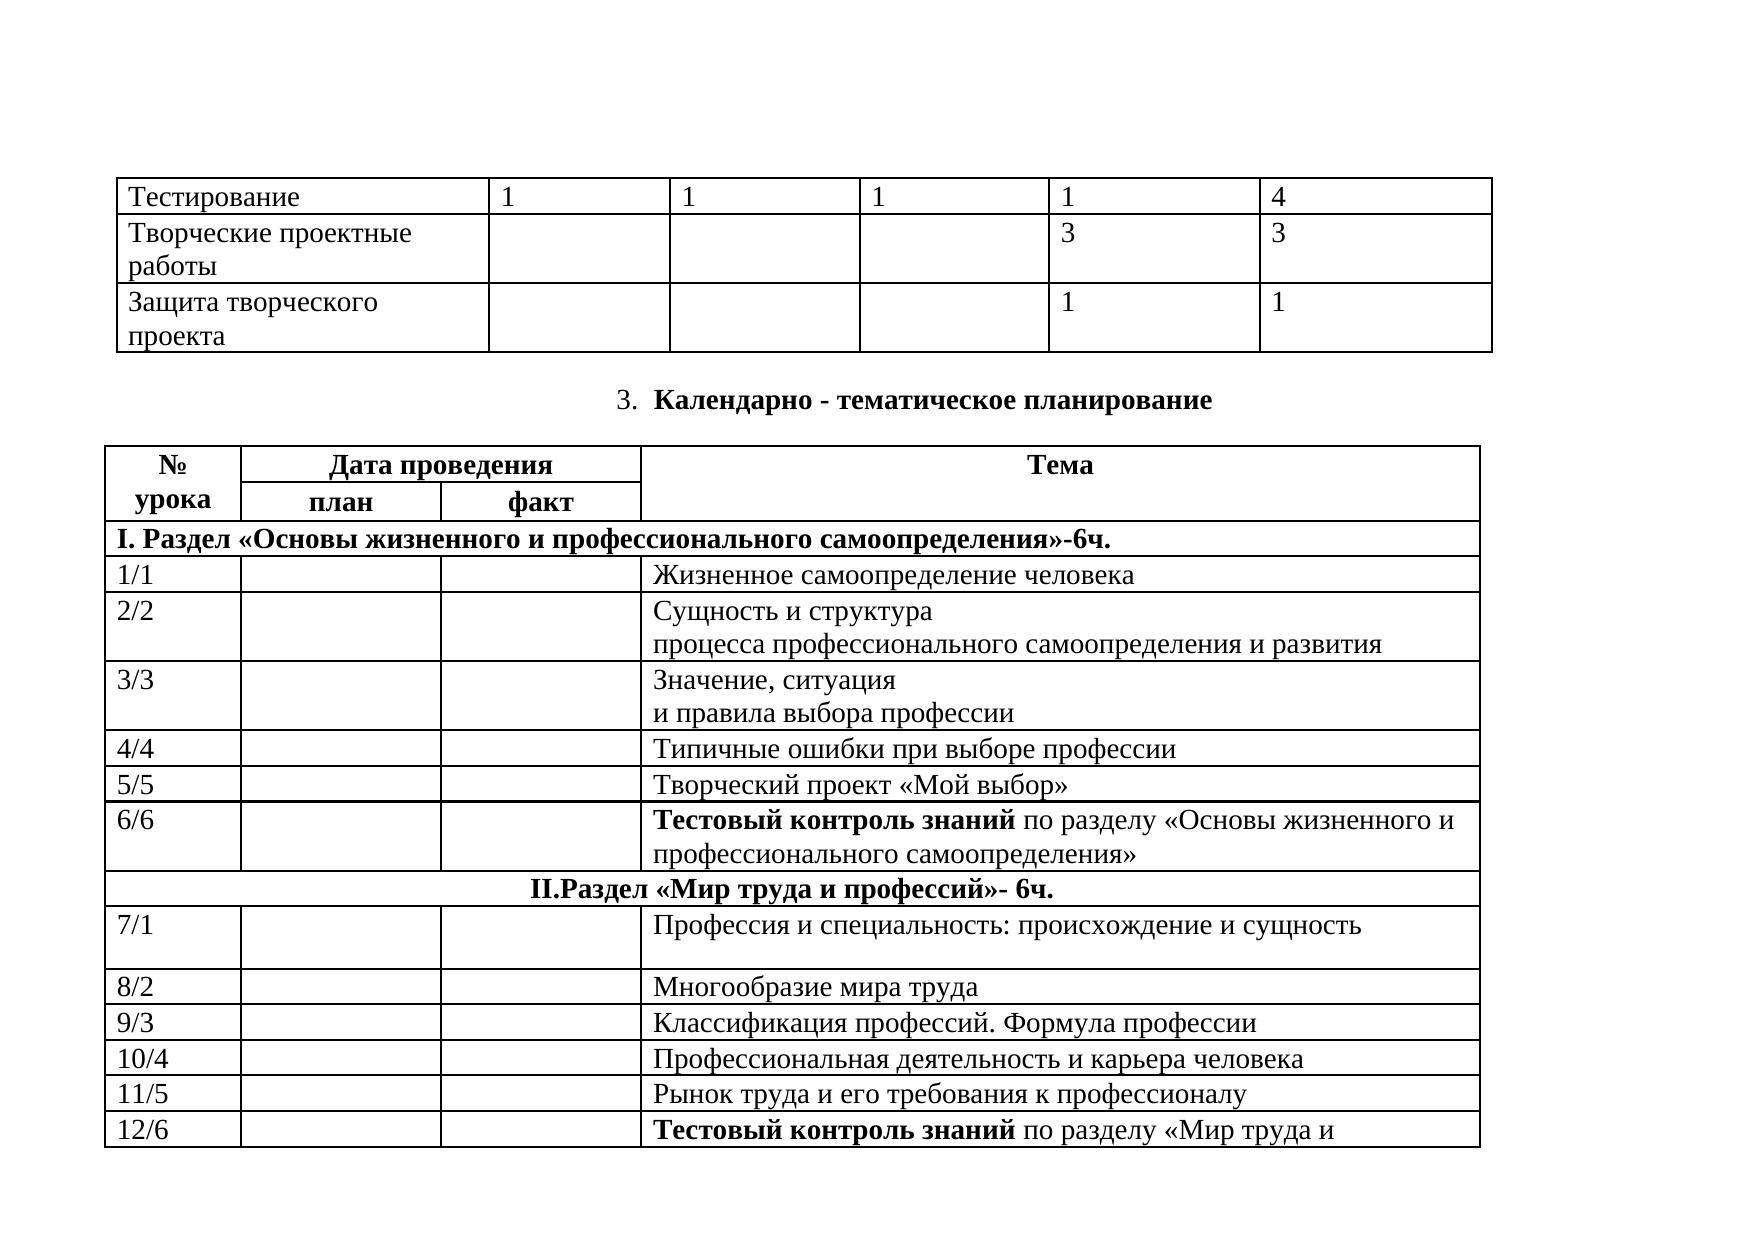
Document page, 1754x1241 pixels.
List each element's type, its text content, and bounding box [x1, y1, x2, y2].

table_cell [242, 803, 440, 869]
table_cell [490, 215, 669, 282]
table_cell 3 [1050, 215, 1259, 282]
table_cell [442, 803, 640, 869]
table_cell [242, 1076, 440, 1110]
table_cell план [242, 483, 440, 519]
table_cell [242, 907, 440, 967]
table_cell 4 [1261, 179, 1491, 213]
table_cell Классификация профессий. Формула профессии [642, 1005, 1479, 1039]
table_cell 1/1 [106, 557, 240, 591]
table_cell 8/2 [106, 970, 240, 1003]
table_cell факт [442, 483, 640, 519]
table_cell [442, 593, 640, 660]
table_cell 1 [1261, 284, 1491, 351]
table_cell Типичные ошибки при выборе профессии [642, 731, 1479, 765]
table_cell Профессиональная деятельность и карьера человека [642, 1041, 1479, 1074]
table_header № урока [106, 447, 240, 519]
list Календарно - тематическое планирование [193, 382, 1636, 416]
table_cell II.Раздел «Мир труда и профессий»- 6ч. [106, 872, 1479, 905]
table_cell [442, 1112, 640, 1146]
table_cell I. Раздел «Основы жизненного и профессионального самоопределения»-6ч. [106, 522, 1479, 555]
table_cell 1 [861, 179, 1048, 213]
table_cell 10/4 [106, 1041, 240, 1074]
table_cell 7/1 [106, 907, 240, 967]
table_cell [442, 1076, 640, 1110]
table_cell 5/5 [106, 767, 240, 800]
table_cell 11/5 [106, 1076, 240, 1110]
table_cell 1 [1050, 179, 1259, 213]
table_cell [442, 970, 640, 1003]
table_cell [242, 662, 440, 729]
table_cell [242, 1041, 440, 1074]
table_cell Творческий проект «Мой выбор» [642, 767, 1479, 800]
table_cell Тестовый контроль знаний по разделу «Основы жизненного и профессионального самоопределения» [642, 803, 1479, 869]
table_cell [242, 970, 440, 1003]
table_cell [442, 1005, 640, 1039]
table_cell Тестирование [118, 179, 488, 213]
table_cell 1 [490, 179, 669, 213]
table_cell Профессия и специальность: происхождение и сущность [642, 907, 1479, 967]
table_cell 9/3 [106, 1005, 240, 1039]
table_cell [642, 1112, 1479, 1146]
table_cell [671, 284, 859, 351]
table_cell 6/6 [106, 803, 240, 869]
table_cell Сущность и структура процесса профессионального самоопределения и развития [642, 593, 1479, 660]
table_cell [242, 557, 440, 591]
table_cell [442, 731, 640, 765]
table_cell [242, 1112, 440, 1146]
table_cell 1 [1050, 284, 1259, 351]
table_cell [242, 767, 440, 800]
table_header Дата проведения [242, 447, 640, 481]
table_cell [442, 662, 640, 729]
table_cell [442, 1041, 640, 1074]
table_cell [242, 593, 440, 660]
table_cell Защита творческого проекта [118, 284, 488, 351]
table_cell [242, 731, 440, 765]
table_cell 4/4 [106, 731, 240, 765]
table_cell 1 [671, 179, 859, 213]
table_cell Жизненное самоопределение человека [642, 557, 1479, 591]
table_cell Рынок труда и его требования к профессионалу [642, 1076, 1479, 1110]
table_cell [671, 215, 859, 282]
table_cell [442, 767, 640, 800]
table_cell Творческие проектные работы [118, 215, 488, 282]
table_cell 12/6 [106, 1112, 240, 1146]
table_cell [861, 284, 1048, 351]
table_cell 2/2 [106, 593, 240, 660]
table_cell [442, 557, 640, 591]
table_cell 3 [1261, 215, 1491, 282]
table_cell 3/3 [106, 662, 240, 729]
table_cell Значение, ситуация и правила выбора профессии [642, 662, 1479, 729]
table_cell [242, 1005, 440, 1039]
table_header Тема [642, 447, 1479, 519]
table_cell [861, 215, 1048, 282]
table_cell Многообразие мира труда [642, 970, 1479, 1003]
table_cell [442, 907, 640, 967]
table_cell [490, 284, 669, 351]
